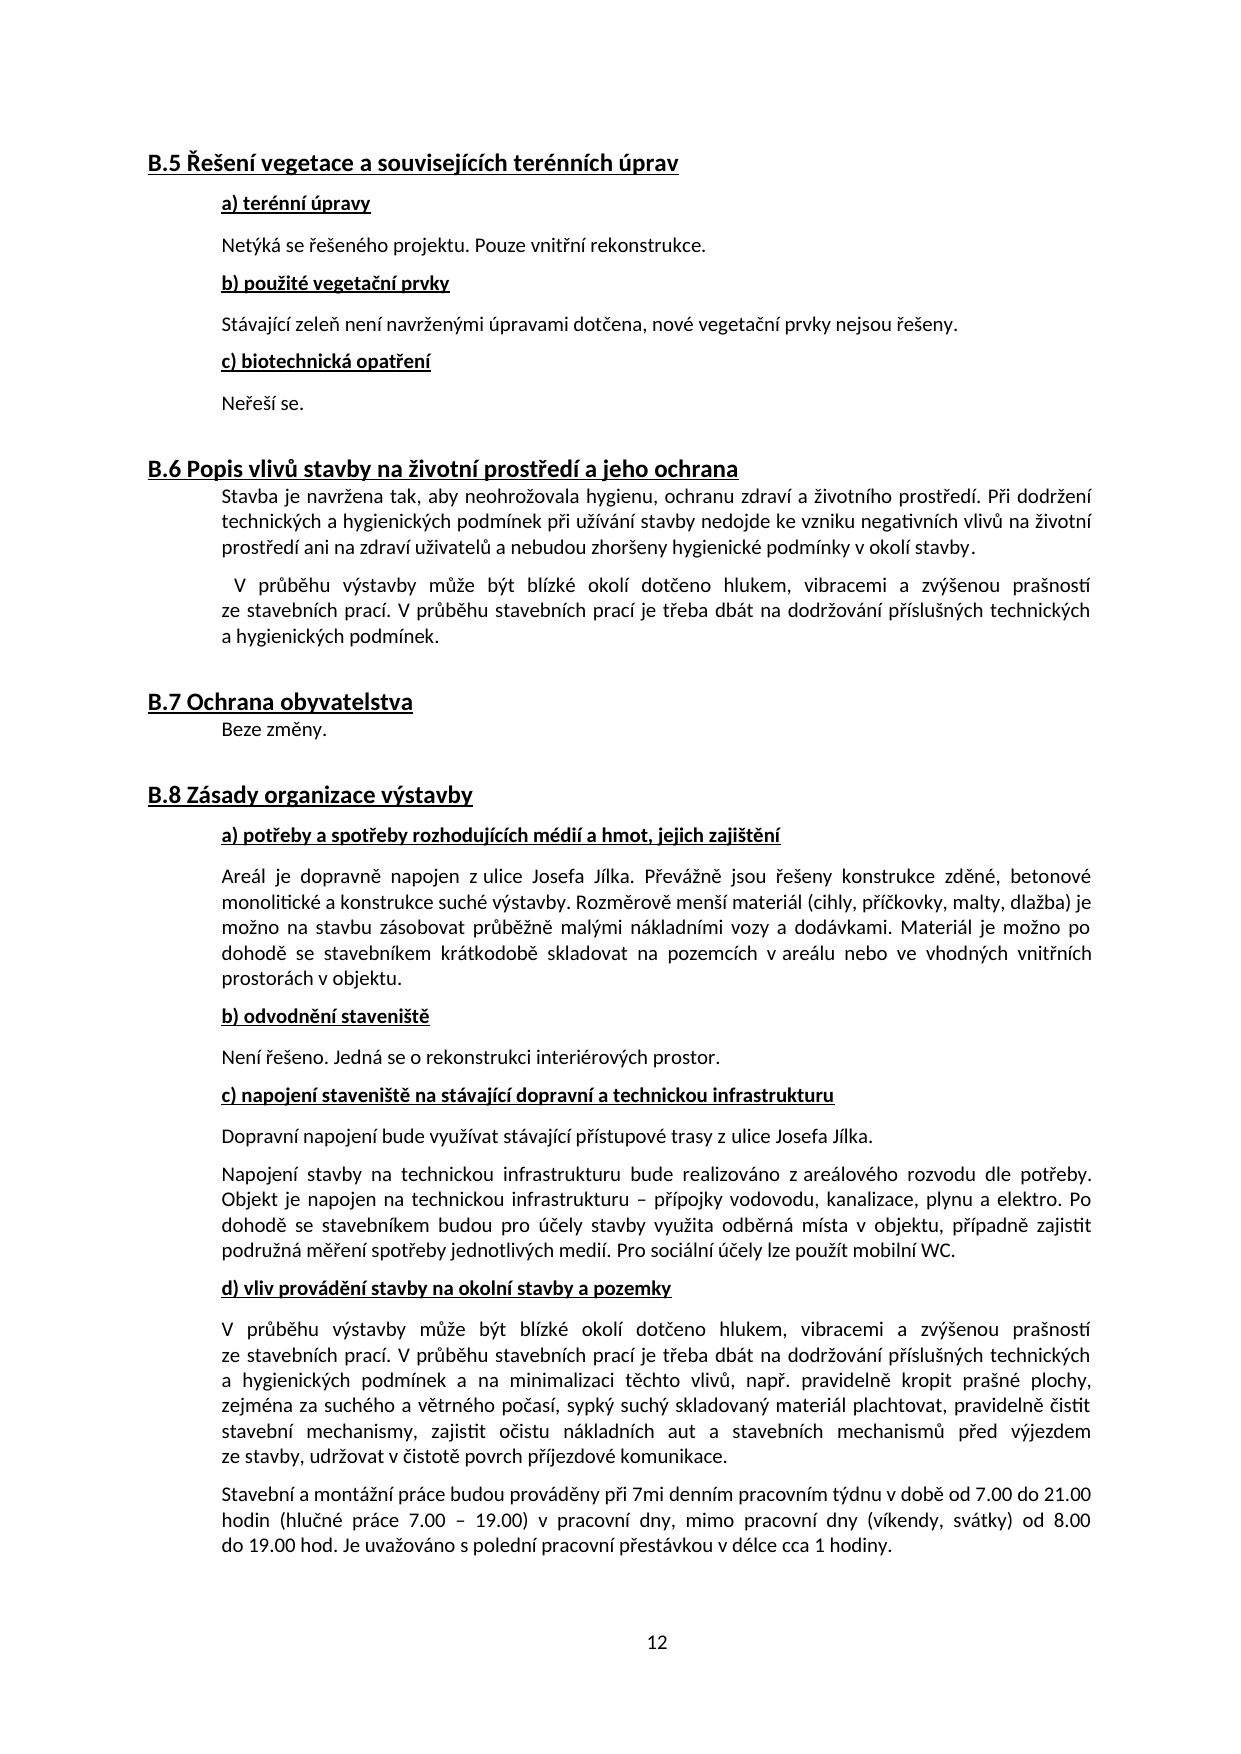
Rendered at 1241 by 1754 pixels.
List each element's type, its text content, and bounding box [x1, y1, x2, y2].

text Netýká se řešeného projektu. Pouze vnitřní rekonstrukce. [221, 232, 1093, 257]
text Neřeší se. [221, 390, 1093, 415]
subtitle c) biotechnická opatření [221, 349, 1093, 374]
subtitle b) odvodnění staveniště [221, 1003, 1093, 1028]
subtitle c) napojení staveniště na stávající dopravní a technickou infrastrukturu [221, 1082, 1093, 1107]
text Napojení stavby na technickou infrastrukturu bude realizováno z areálového rozvodu dle potřeby. Objekt je napojen na technickou infrastrukturu – přípojky vodovodu, kanalizace, plynu a elektro. Po dohodě se stavebníkem budou pro účely stavby využita odběrná místa v objektu, případně zajistit podružná měření spotřeby jednotlivých medií. Pro sociální účely lze použít mobilní WC. [221, 1161, 1093, 1263]
subtitle B.6 Popis vlivů stavby na životní prostředí a jeho ochrana [148, 453, 1093, 483]
subtitle a) terénní úpravy [221, 191, 1093, 216]
text Není řešeno. Jedná se o rekonstrukci interiérových prostor. [221, 1044, 1093, 1069]
text Dopravní napojení bude využívat stávající přístupové trasy z ulice Josefa Jílka. [221, 1123, 1093, 1149]
subtitle B.8 Zásady organizace výstavby [148, 779, 1093, 810]
text Areál je dopravně napojen z ulice Josefa Jílka. Převážně jsou řešeny konstrukce zděné, betonové monolitické a konstrukce suché výstavby. Rozměrově menší materiál (cihly, příčkovky, malty, dlažba) je možno na stavbu zásobovat průběžně malými nákladními vozy a dodávkami. Materiál je možno po dohodě se stavebníkem krátkodobě skladovat na pozemcích v areálu nebo ve vhodných vnitřních prostorách v objektu. [221, 863, 1093, 991]
text Stávající zeleň není navrženými úpravami dotčena, nové vegetační prvky nejsou řešeny. [221, 311, 1093, 336]
text Stavba je navržena tak, aby neohrožovala hygienu, ochranu zdraví a životního prostředí. Při dodržení technických a hygienických podmínek při užívání stavby nedojde ke vzniku negativních vlivů na životní prostředí ani na zdraví uživatelů a nebudou zhoršeny hygienické podmínky v okolí stavby. [221, 483, 1093, 559]
text V průběhu výstavby může být blízké okolí dotčeno hlukem, vibracemi a zvýšenou prašností ze stavebních prací. V průběhu stavebních prací je třeba dbát na dodržování příslušných technických a hygienických podmínek. [221, 572, 1093, 648]
text V průběhu výstavby může být blízké okolí dotčeno hlukem, vibracemi a zvýšenou prašností ze stavebních prací. V průběhu stavebních prací je třeba dbát na dodržování příslušných technických a hygienických podmínek a na minimalizaci těchto vlivů, např. pravidelně kropit prašné plochy, zejména za suchého a větrného počasí, sypký suchý skladovaný materiál plachtovat, pravidelně čistit stavební mechanismy, zajistit očistu nákladních aut a stavebních mechanismů před výjezdem ze stavby, udržovat v čistotě povrch příjezdové komunikace. [221, 1316, 1093, 1469]
text Beze změny. [221, 716, 1093, 742]
subtitle b) použité vegetační prvky [221, 270, 1093, 295]
subtitle d) vliv provádění stavby na okolní stavby a pozemky [221, 1275, 1093, 1301]
text Stavební a montážní práce budou prováděny při 7mi denním pracovním týdnu v době od 7.00 do 21.00 hodin (hlučné práce 7.00 – 19.00) v pracovní dny, mimo pracovní dny (víkendy, svátky) od 8.00 do 19.00 hod. Je uvažováno s polední pracovní přestávkou v délce cca 1 hodiny. [221, 1481, 1093, 1558]
subtitle B.5 Řešení vegetace a souvisejících terénních úprav [148, 148, 1093, 178]
subtitle B.7 Ochrana obyvatelstva [148, 686, 1093, 716]
subtitle a) potřeby a spotřeby rozhodujících médií a hmot, jejich zajištění [221, 822, 1093, 848]
